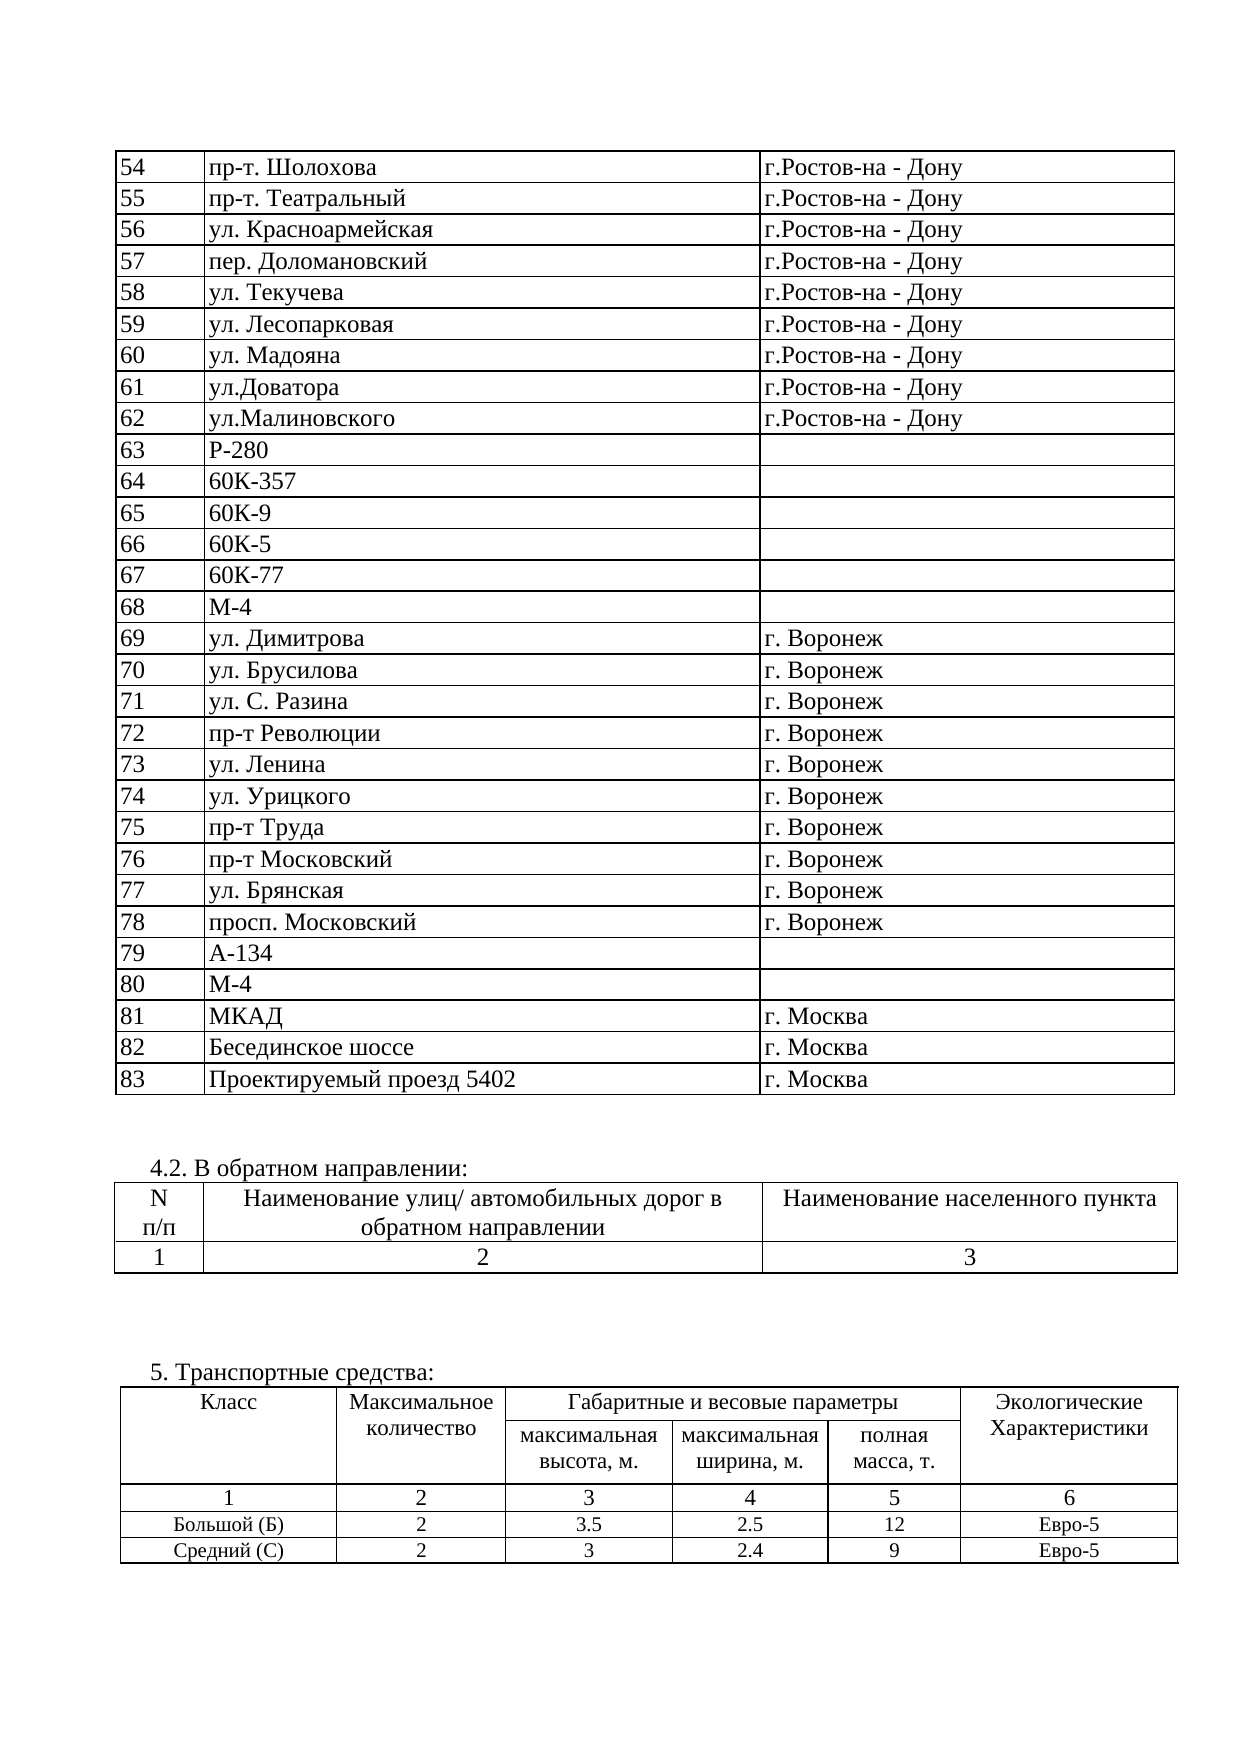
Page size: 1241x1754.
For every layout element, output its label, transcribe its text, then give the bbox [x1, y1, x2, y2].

table_cell 67 [117, 561, 204, 590]
table_cell М-4 [205, 970, 759, 999]
table_cell ул. Урицкого [205, 781, 759, 811]
table_cell 75 [117, 812, 204, 842]
table_cell 80 [117, 970, 204, 999]
table_cell 74 [117, 781, 204, 811]
table_cell 66 [117, 529, 204, 559]
table_cell 1 [115, 1242, 203, 1272]
table_cell ул. Ленина [205, 749, 759, 779]
table_cell 3 [506, 1538, 672, 1562]
table_cell ул. Брусилова [205, 655, 759, 685]
table_cell Проектируемый проезд 5402 [205, 1064, 759, 1094]
table_cell 60К-5 [205, 529, 759, 559]
table_cell 57 [117, 246, 204, 276]
table_header Максимальное количество [337, 1388, 505, 1483]
table_cell 59 [117, 309, 204, 339]
table_cell г.Ростов-на - Дону [761, 309, 1174, 339]
table_cell 72 [117, 718, 204, 748]
table_cell 68 [117, 592, 204, 622]
table_cell 76 [117, 844, 204, 873]
table_cell 62 [117, 403, 204, 433]
table_cell 3.5 [506, 1512, 672, 1536]
table_cell г. Воронеж [761, 907, 1174, 936]
table_cell г. Воронеж [761, 781, 1174, 811]
table_header Экологические Характеристики [961, 1388, 1177, 1483]
table_cell 2.5 [673, 1512, 827, 1536]
table_cell 77 [117, 875, 204, 905]
table_cell г. Воронеж [761, 686, 1174, 716]
table_cell г. Воронеж [761, 655, 1174, 685]
table_cell [761, 561, 1174, 590]
table_header Габаритные и весовые параметры [506, 1388, 960, 1419]
table_cell 70 [117, 655, 204, 685]
table_cell 9 [829, 1538, 960, 1562]
table_cell г. Воронеж [761, 875, 1174, 905]
table_header Класс [121, 1388, 336, 1483]
text 4.2. В обратном направлении: [150, 1153, 1090, 1182]
table_cell ул. Красноармейская [205, 215, 759, 244]
table_cell 12 [829, 1512, 960, 1536]
table_cell Бесединское шоссе [205, 1032, 759, 1062]
table_cell пр-т Московский [205, 844, 759, 873]
table_cell г.Ростов-на - Дону [761, 372, 1174, 402]
table_cell г.Ростов-на - Дону [761, 277, 1174, 307]
table_cell 79 [117, 938, 204, 968]
table_cell г.Ростов-на - Дону [761, 152, 1174, 181]
table_cell просп. Московский [205, 907, 759, 936]
table_cell [761, 592, 1174, 622]
table_cell [761, 529, 1174, 559]
table_cell 3 [506, 1485, 672, 1511]
table_cell полная масса, т. [829, 1421, 960, 1483]
table_cell Р-280 [205, 435, 759, 464]
table_cell 64 [117, 466, 204, 496]
table_cell МКАД [205, 1001, 759, 1031]
table_cell ул.Доватора [205, 372, 759, 402]
table_cell Евро-5 [961, 1538, 1177, 1562]
table_cell 2.4 [673, 1538, 827, 1562]
table_cell 4 [673, 1485, 827, 1511]
table_cell [761, 498, 1174, 527]
table_cell 2 [337, 1512, 505, 1536]
table_cell пр-т Революции [205, 718, 759, 748]
table_cell [761, 970, 1174, 999]
text 5. Транспортные средства: [150, 1357, 1090, 1386]
table_cell 54 [117, 152, 204, 181]
table_cell пр-т. Театральный [205, 183, 759, 213]
table_cell максимальная ширина, м. [673, 1421, 827, 1483]
table_cell 73 [117, 749, 204, 779]
table_cell 81 [117, 1001, 204, 1031]
table_cell 60К-357 [205, 466, 759, 496]
table_cell г. Москва [761, 1064, 1174, 1094]
table_cell ул. Лесопарковая [205, 309, 759, 339]
table_cell 2 [337, 1538, 505, 1562]
table_cell 60К-77 [205, 561, 759, 590]
table_header Наименование населенного пункта [763, 1183, 1177, 1241]
table_cell 65 [117, 498, 204, 527]
table_cell 2 [337, 1485, 505, 1511]
table_cell [761, 938, 1174, 968]
table_cell г. Воронеж [761, 812, 1174, 842]
table_cell ул. Димитрова [205, 623, 759, 653]
table_cell 60К-9 [205, 498, 759, 527]
table_cell 83 [117, 1064, 204, 1094]
table_cell 63 [117, 435, 204, 464]
table_cell 78 [117, 907, 204, 936]
table_cell г.Ростов-на - Дону [761, 246, 1174, 276]
table_cell Средний (С) [121, 1538, 336, 1562]
table_cell пер. Доломановский [205, 246, 759, 276]
table_cell ул. Мадояна [205, 340, 759, 370]
table_cell ул. Текучева [205, 277, 759, 307]
table_cell Большой (Б) [121, 1512, 336, 1536]
table_cell ул. Брянская [205, 875, 759, 905]
table_cell 5 [829, 1485, 960, 1511]
table_cell 55 [117, 183, 204, 213]
table_cell Евро-5 [961, 1512, 1177, 1536]
table_cell 60 [117, 340, 204, 370]
table_cell г.Ростов-на - Дону [761, 340, 1174, 370]
table_cell 6 [961, 1485, 1177, 1511]
table_header N п/п [115, 1183, 203, 1241]
table_cell 2 [204, 1242, 762, 1272]
table_cell г. Москва [761, 1001, 1174, 1031]
table_cell М-4 [205, 592, 759, 622]
table_cell ул. С. Разина [205, 686, 759, 716]
table_cell [761, 435, 1174, 464]
table_cell пр-т. Шолохова [205, 152, 759, 181]
table_cell А-134 [205, 938, 759, 968]
table_cell г. Воронеж [761, 623, 1174, 653]
table_cell г.Ростов-на - Дону [761, 403, 1174, 433]
table_cell 3 [763, 1241, 1177, 1272]
table_header Наименование улиц/ автомобильных дорог в обратном направлении [204, 1183, 762, 1241]
table_cell г.Ростов-на - Дону [761, 183, 1174, 213]
table_cell ул.Малиновского [205, 403, 759, 433]
table_cell г. Воронеж [761, 718, 1174, 748]
table_cell 1 [121, 1485, 336, 1511]
table_cell 56 [117, 215, 204, 244]
table_cell 71 [117, 686, 204, 716]
table_cell г.Ростов-на - Дону [761, 215, 1174, 244]
table_cell 58 [117, 277, 204, 307]
table_cell 82 [117, 1032, 204, 1062]
table_cell 61 [117, 372, 204, 402]
table_cell г. Воронеж [761, 844, 1174, 873]
table_cell 69 [117, 623, 204, 653]
table_cell [761, 466, 1174, 496]
table_cell г. Воронеж [761, 749, 1174, 779]
table_cell максимальная высота, м. [506, 1421, 672, 1483]
table_cell г. Москва [761, 1032, 1174, 1062]
table_cell пр-т Труда [205, 812, 759, 842]
